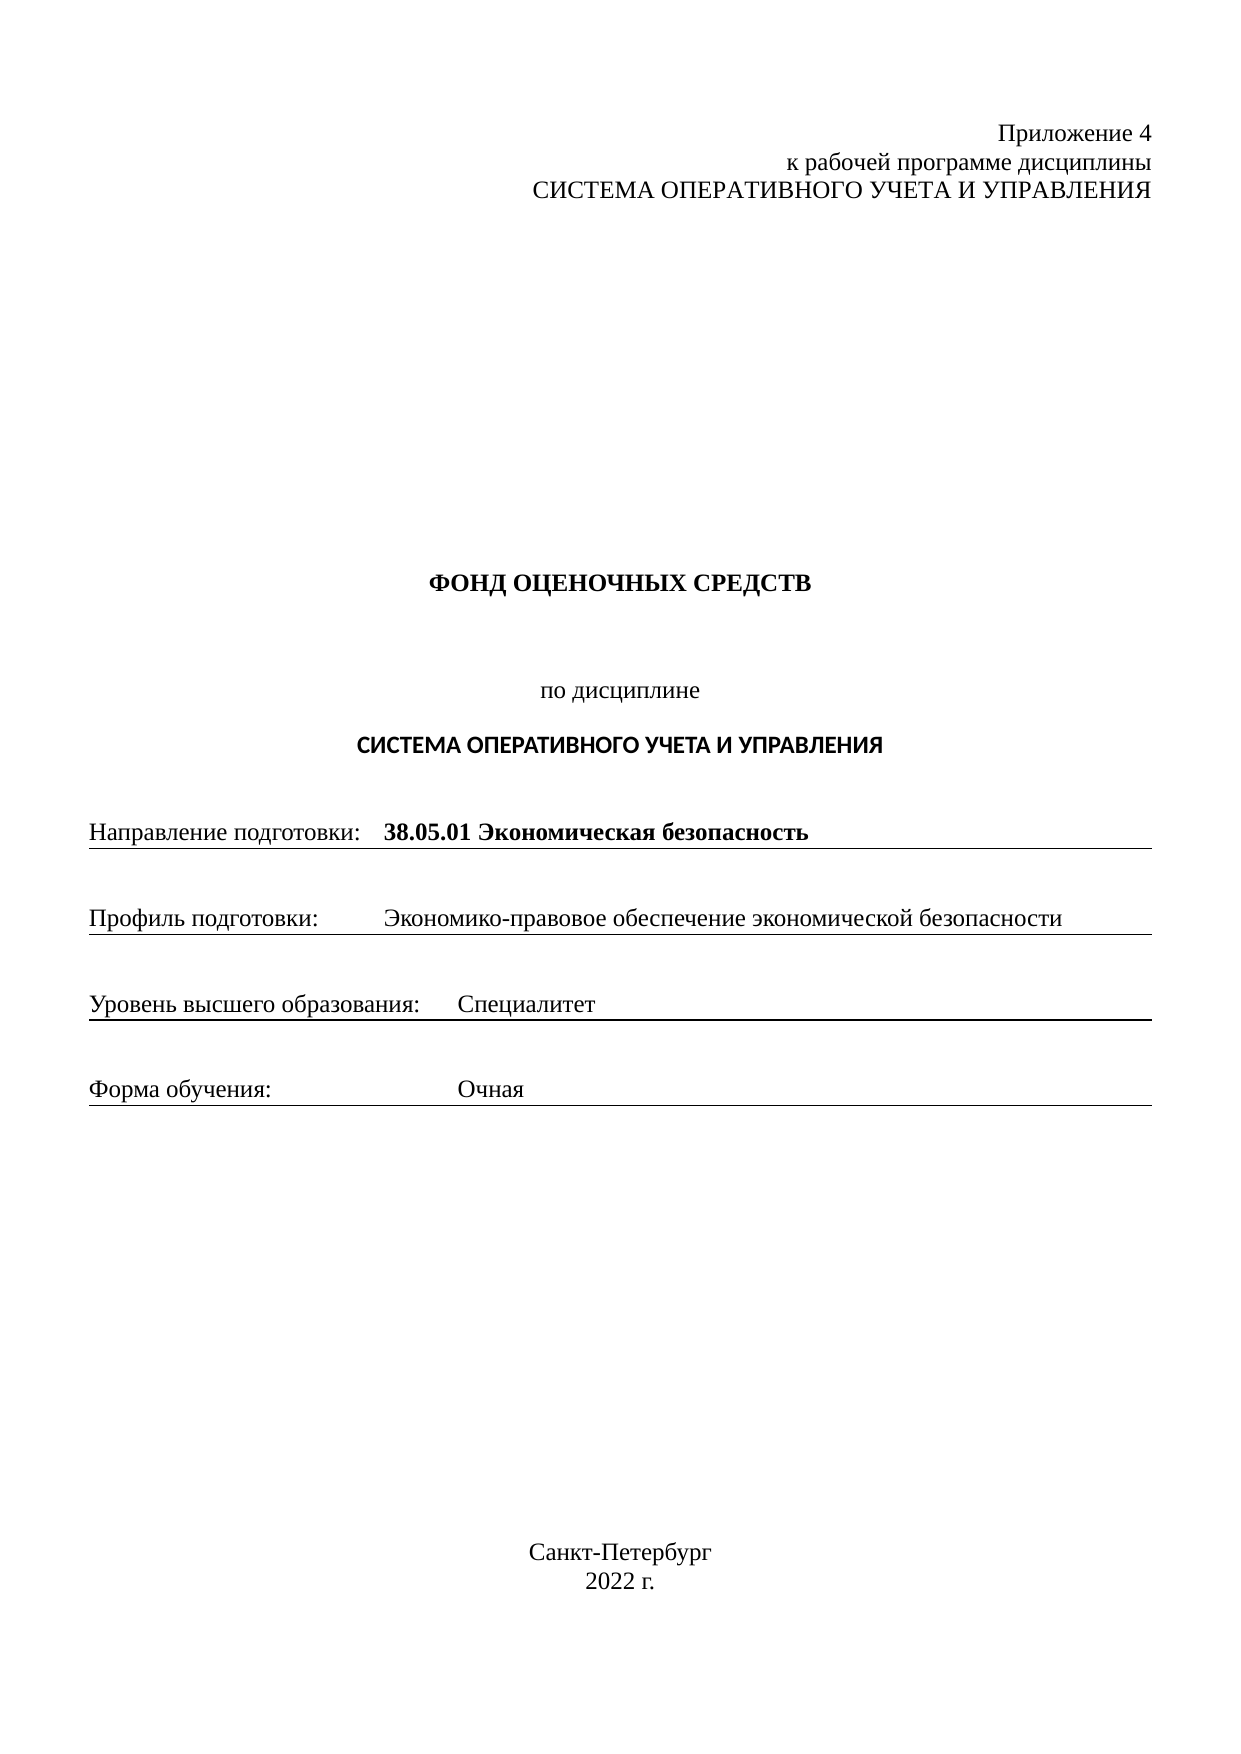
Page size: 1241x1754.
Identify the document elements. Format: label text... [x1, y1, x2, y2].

text по дисциплине [89, 675, 1152, 704]
text Направление подготовки: 38.05.01 Экономическая безопасность [89, 817, 1152, 848]
text к рабочей программе дисциплины [89, 147, 1152, 176]
text 2022 г. [89, 1566, 1152, 1594]
text СИСТЕМА ОПЕРАТИВНОГО УЧЕТА И УПРАВЛЕНИЯ [89, 176, 1152, 204]
text СИСТЕМА ОПЕРАТИВНОГО УЧЕТА И УПРАВЛЕНИЯ [89, 729, 1152, 760]
text Профиль подготовки: Экономико-правовое обеспечение экономической безопасности [89, 903, 1152, 934]
text Приложение 4 [89, 118, 1152, 147]
text ФОНД ОЦЕНОЧНЫХ СРЕДСТВ [89, 568, 1152, 596]
text Санкт-Петербург [89, 1537, 1152, 1566]
text Форма обучения: Очная [89, 1074, 1152, 1105]
text Уровень высшего образования: Специалитет [89, 989, 1152, 1019]
